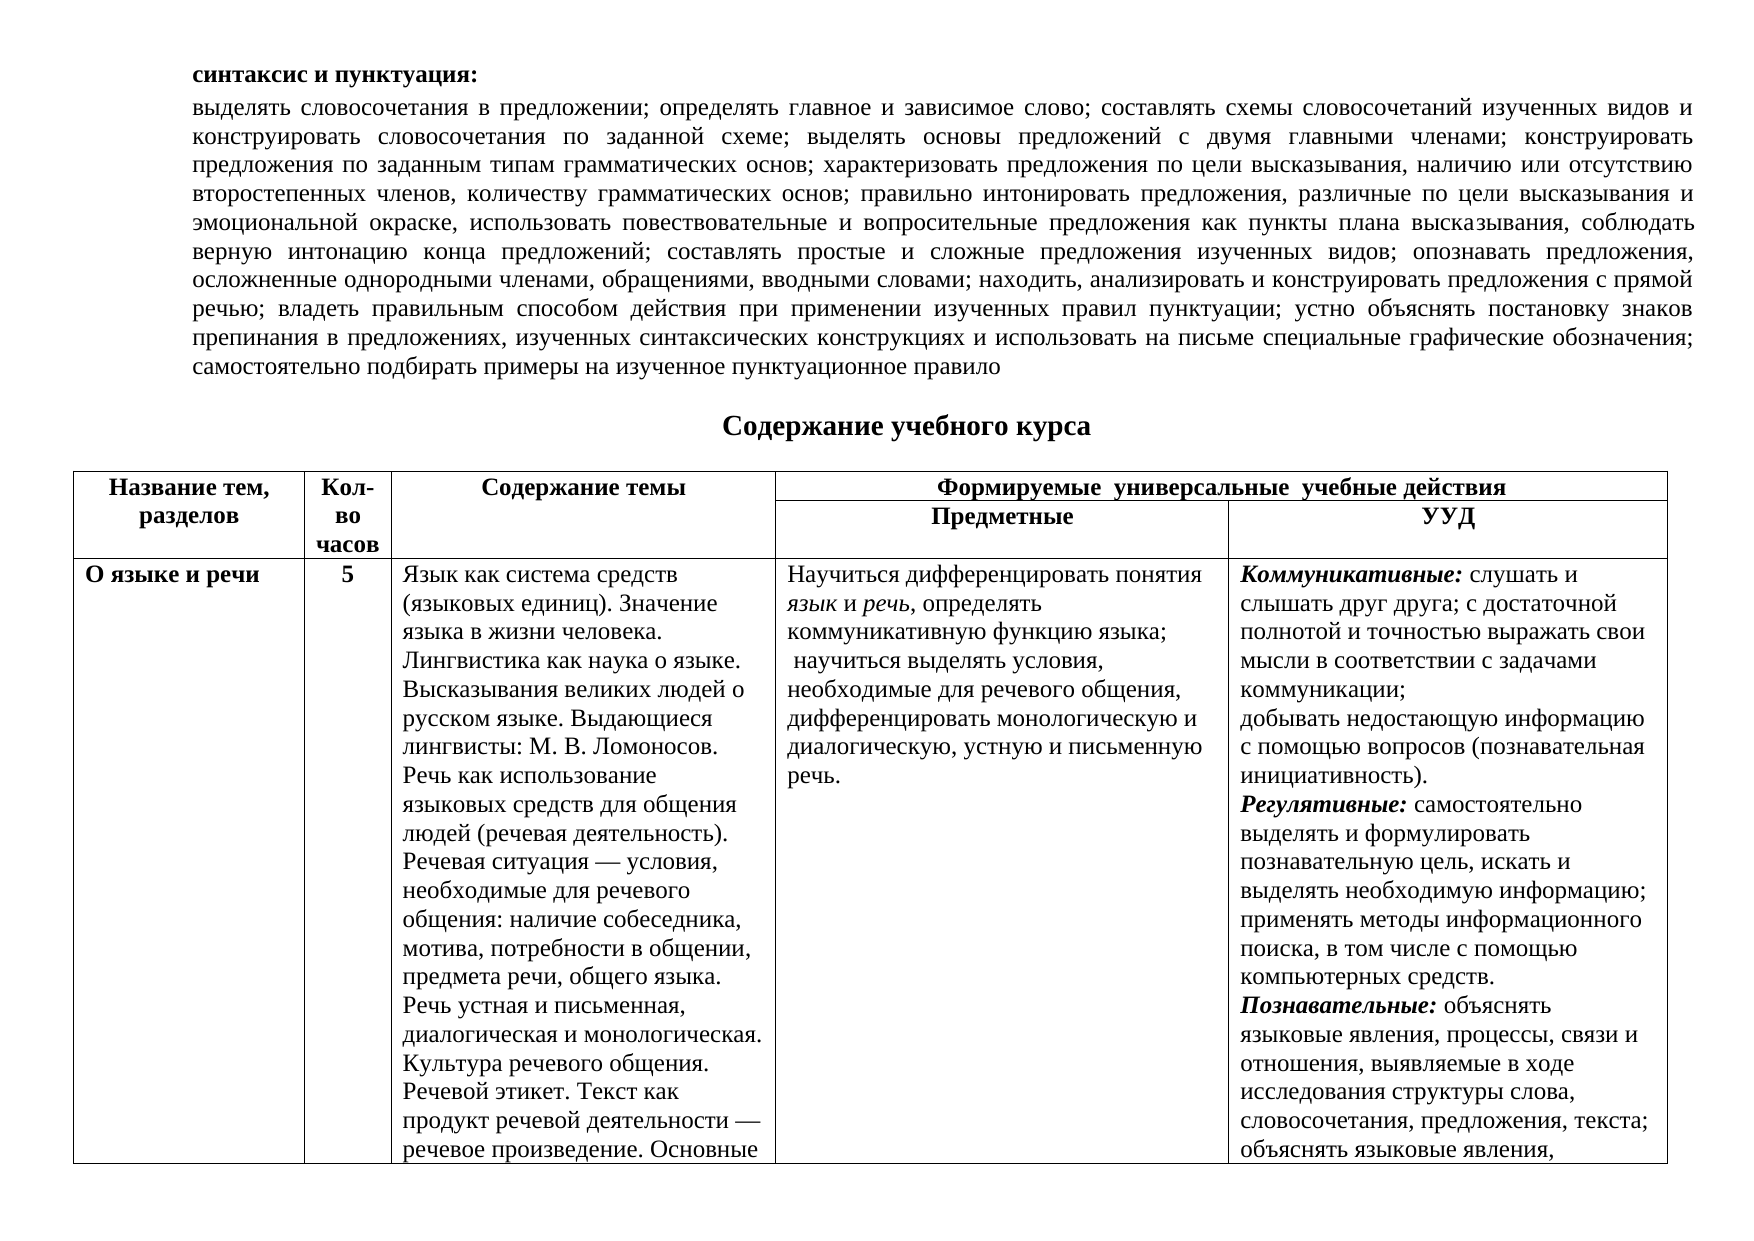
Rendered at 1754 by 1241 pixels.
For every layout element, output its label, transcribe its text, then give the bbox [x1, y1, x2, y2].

table_header Содержание темы [392, 472, 775, 558]
text выделять словосочетания в предложении; определять главное и зависимое слово; составлять схемы словосочетаний изученных видов и конструировать словосочетания по заданной схеме; выделять основы предложений с двумя главными членами; конструировать предложения по заданным типам грамматических основ; характеризовать предложения по цели высказывания, наличию или отсутствию второстепенных членов, количеству грамматических основ; правильно интонировать предложения, различные по цели высказывания и эмоциональной окраске, использовать повествовательные и вопросительные предложения как пункты плана высказывания, соблюдать верную интонацию конца предложений; составлять простые и сложные предложения изученных видов; опознавать предложения, осложненные однородными членами, обращениями, вводными словами; находить, анализировать и конструировать предложения с прямой речью; владеть правильным способом действия при применении изученных правил пунктуации; устно объяснять постановку знаков препинания в предложениях, изученных синтаксических конструкциях и использовать на письме специальные графические обозначения; самостоятельно подбирать примеры на изученное пунктуационное правило [192, 92, 1695, 379]
table_header Кол-во часов [305, 472, 391, 558]
text синтаксис и пунктуация: [192, 59, 1695, 88]
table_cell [392, 559, 775, 1163]
table_header Формируемые универсальные учебные действия [776, 472, 1667, 500]
table_header Название тем, разделов [74, 472, 304, 558]
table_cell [776, 559, 1228, 1163]
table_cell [1229, 559, 1667, 1163]
table_cell О языке и речи [74, 559, 304, 1163]
text Содержание учебного курса [118, 408, 1695, 442]
table_cell 5 [305, 559, 391, 1163]
table_cell Предметные [776, 501, 1228, 558]
table_cell УУД [1229, 501, 1667, 558]
